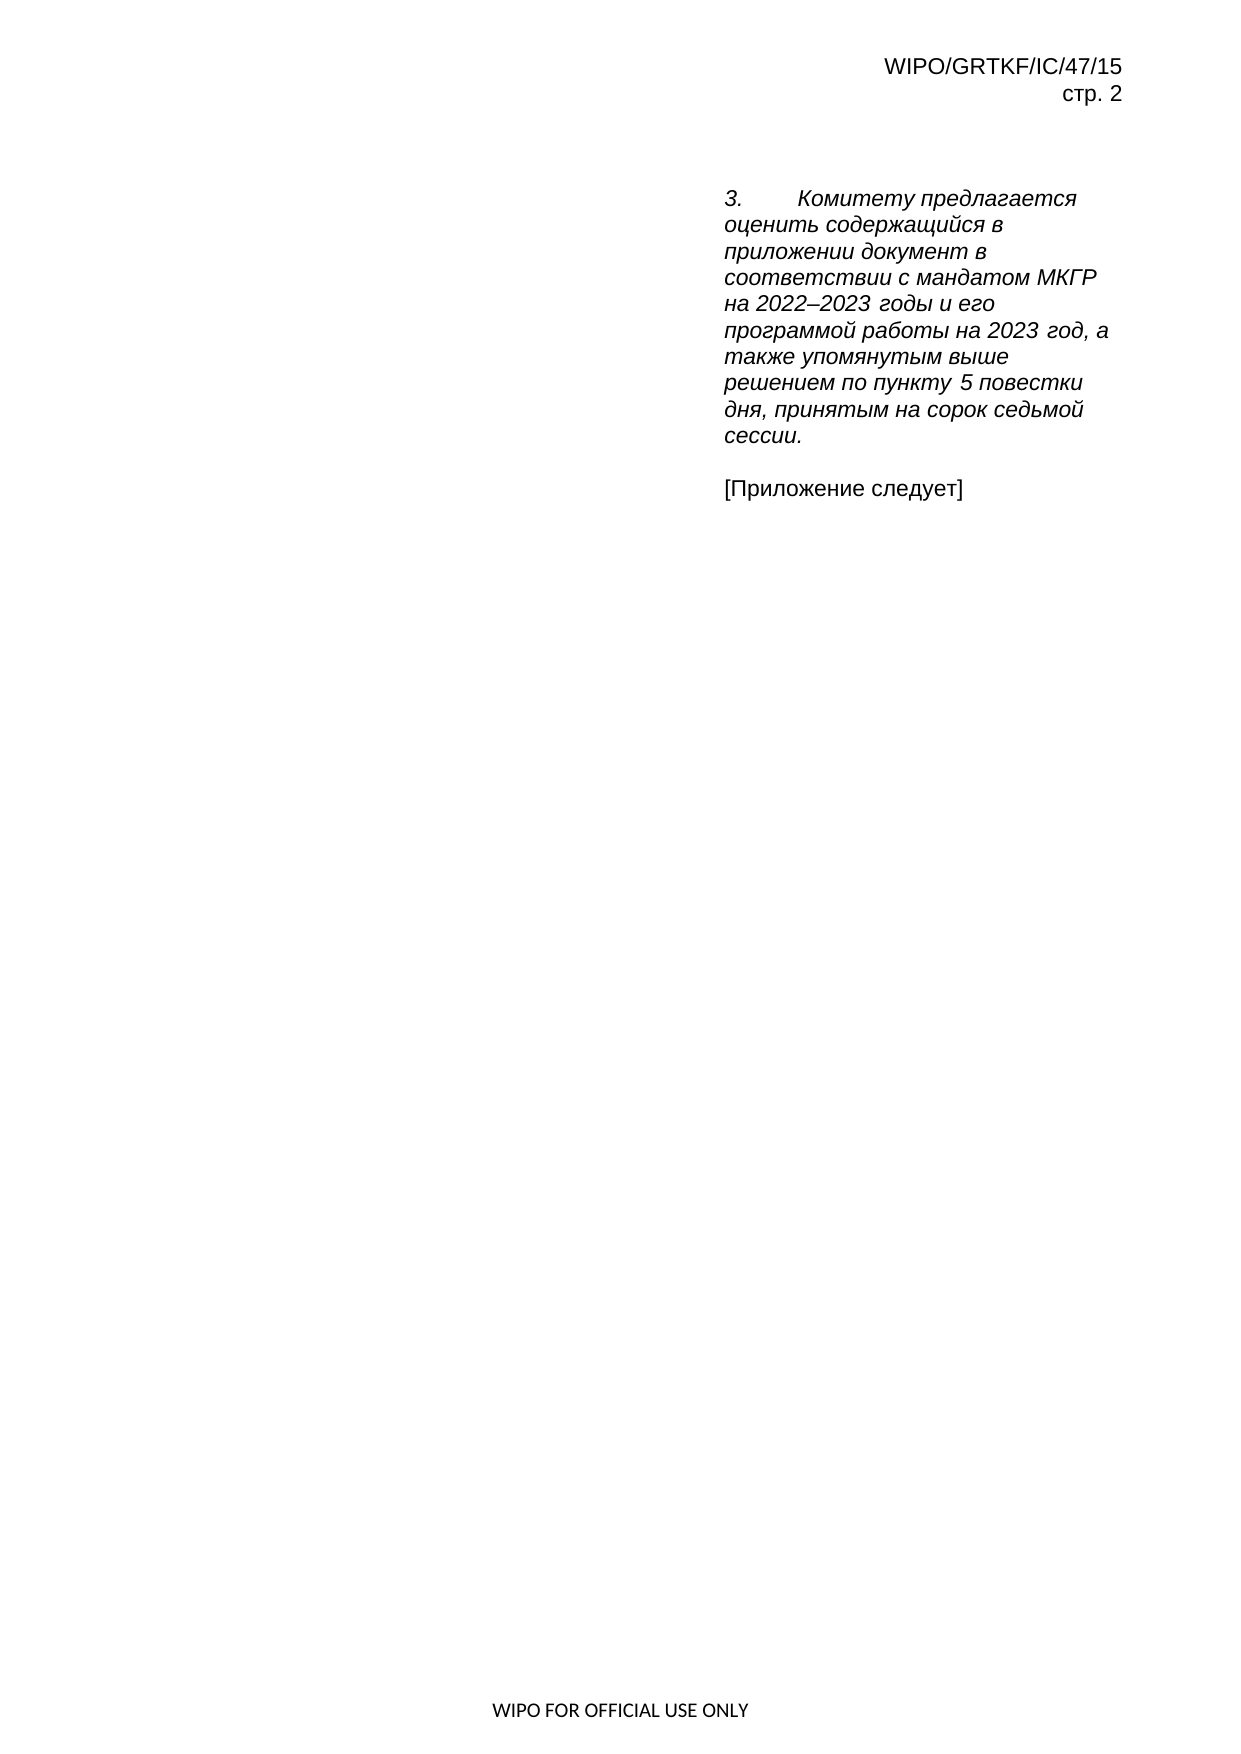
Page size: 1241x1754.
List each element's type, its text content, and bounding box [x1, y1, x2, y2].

text [Приложение следует] [665, 475, 1122, 501]
text 3. Комитету предлагается оценить содержащийся в приложении документ в соответствии с мандатом МКГР на 2022–2023 годы и его программой работы на 2023 год, а также упомянутым выше решением по пункту 5 повестки дня, принятым на сорок седьмой сессии. [724, 185, 1122, 448]
